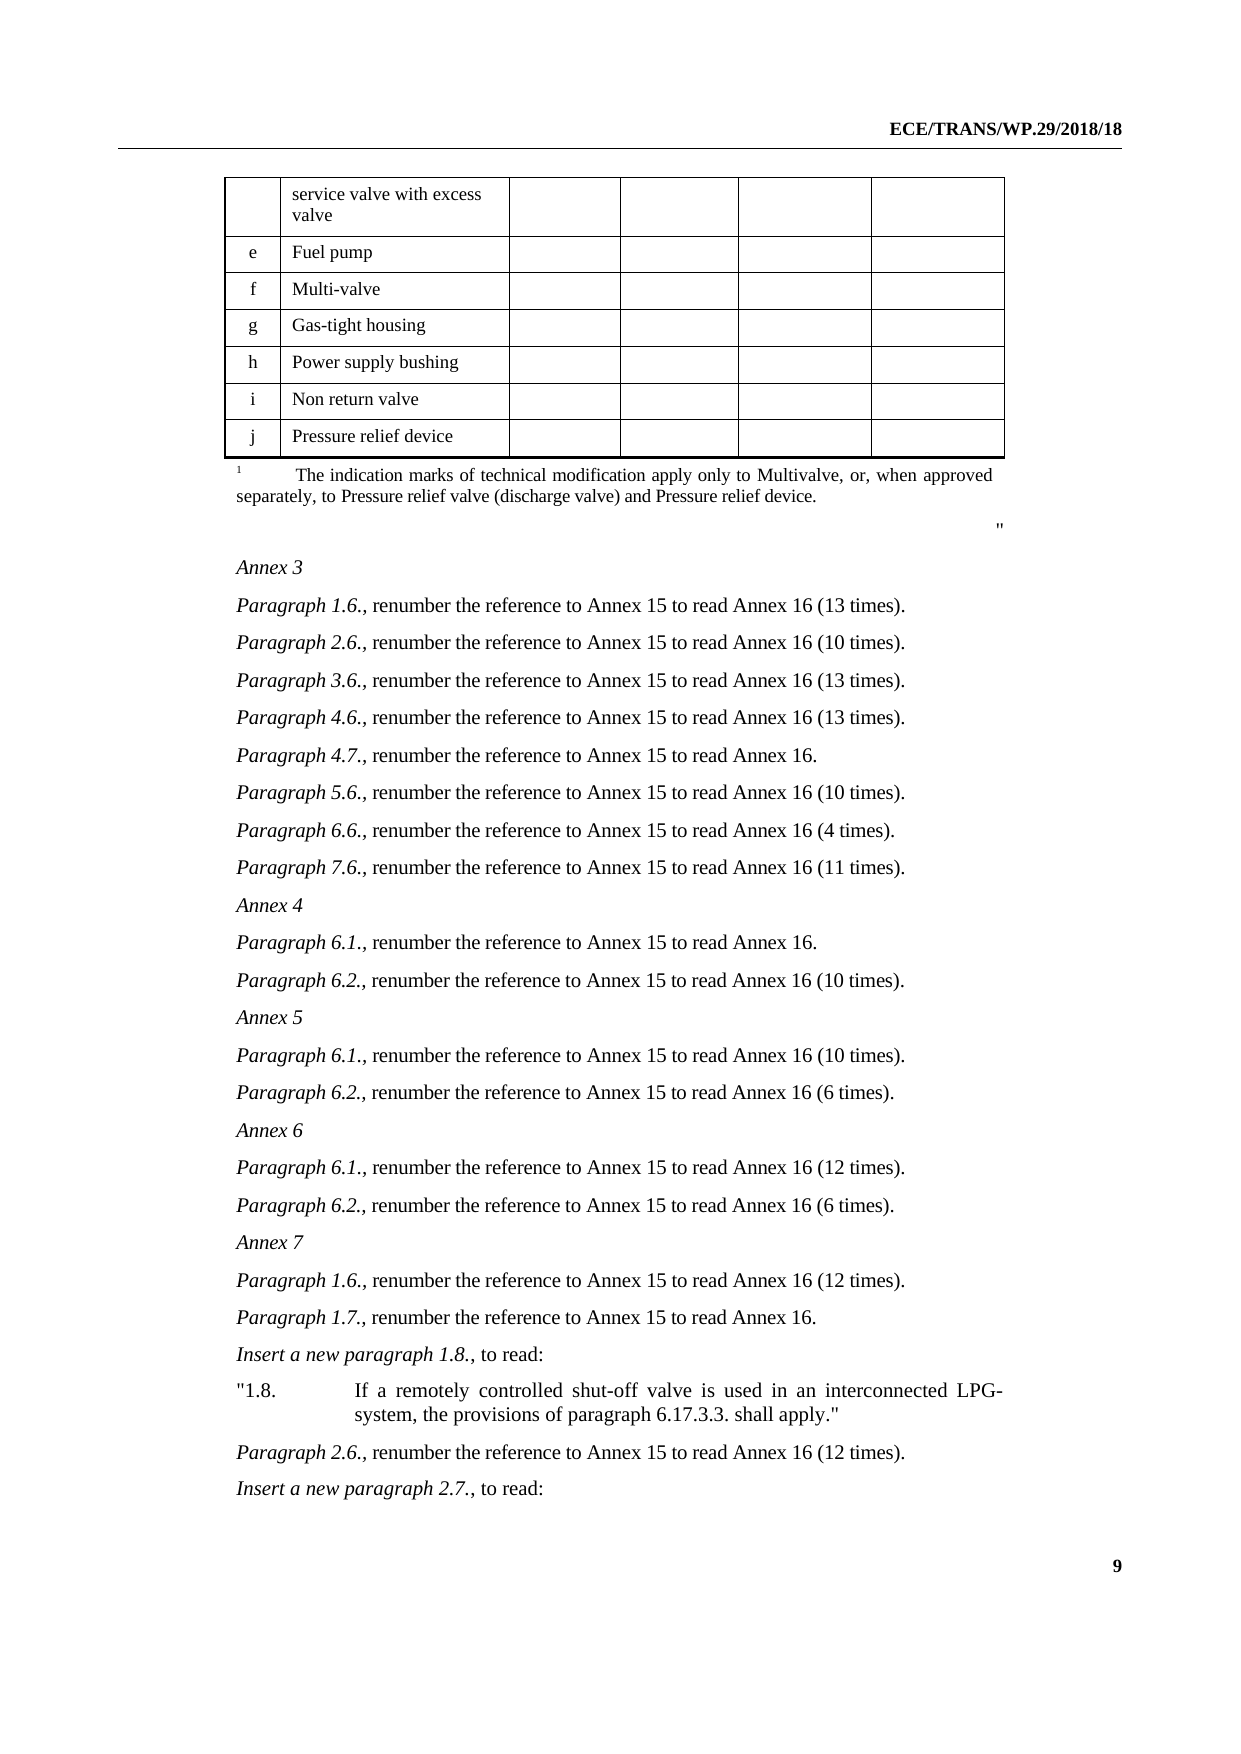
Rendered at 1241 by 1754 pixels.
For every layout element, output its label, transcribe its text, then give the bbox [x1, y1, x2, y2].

table_cell [510, 178, 620, 236]
table_cell [872, 237, 1004, 272]
text Paragraph 3.6., renumber the reference to Annex 15 to read Annex 16 (13 times). [236, 667, 1004, 692]
table_cell [510, 310, 620, 346]
text Annex 6 [236, 1117, 1004, 1142]
text Paragraph 4.6., renumber the reference to Annex 15 to read Annex 16 (13 times). [236, 704, 1004, 729]
table_cell [872, 347, 1004, 383]
table_cell [621, 273, 738, 309]
table_cell Power supply bushing [281, 347, 509, 383]
table_cell j [226, 420, 280, 456]
table_cell Fuel pump [281, 237, 509, 272]
table_cell [872, 420, 1004, 456]
text "1.8. If a remotely controlled shut-off valve is used in an interconnected LPG-system, the provisions of paragraph 6.17.3.3. shall apply." [236, 1378, 1004, 1426]
table_cell g [226, 310, 280, 346]
text Annex 3 [236, 554, 1004, 579]
table_cell [621, 384, 738, 419]
text Paragraph 6.2., renumber the reference to Annex 15 to read Annex 16 (6 times). [236, 1192, 1004, 1217]
table_cell Multi-valve [281, 273, 509, 309]
table_cell Gas-tight housing [281, 310, 509, 346]
table_cell e [226, 237, 280, 272]
text " [236, 517, 1004, 542]
text Insert a new paragraph 1.8., to read: [236, 1342, 1004, 1366]
table_cell Non return valve [281, 384, 509, 419]
table_cell [621, 178, 738, 236]
table_cell [739, 178, 871, 236]
text Insert a new paragraph 2.7., to read: [236, 1476, 1004, 1500]
table_cell i [226, 384, 280, 419]
table_cell d [226, 178, 280, 236]
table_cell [281, 178, 509, 236]
table_cell [739, 273, 871, 309]
text Annex 7 [236, 1229, 1004, 1254]
text Paragraph 1.6., renumber the reference to Annex 15 to read Annex 16 (12 times). [236, 1267, 1004, 1292]
table_cell Pressure relief device [281, 420, 509, 456]
text Paragraph 7.6., renumber the reference to Annex 15 to read Annex 16 (11 times). [236, 854, 1004, 879]
table_cell h [226, 347, 280, 383]
text Paragraph 5.6., renumber the reference to Annex 15 to read Annex 16 (10 times). [236, 779, 1004, 804]
table_cell [739, 310, 871, 346]
table_cell [510, 347, 620, 383]
text Paragraph 6.1., renumber the reference to Annex 15 to read Annex 16 (10 times). [236, 1042, 1004, 1067]
table_cell [621, 347, 738, 383]
table_cell [739, 237, 871, 272]
table_cell [739, 420, 871, 456]
table_cell [510, 237, 620, 272]
table_cell [872, 273, 1004, 309]
table_cell f [226, 273, 280, 309]
table_cell 1 The indication marks of technical modification apply only to Multivalve, or, when approved separately, to Pressure relief valve (discharge valve) and Pressure relief device. [225, 459, 1004, 517]
text Paragraph 1.6., renumber the reference to Annex 15 to read Annex 16 (13 times). [236, 592, 1004, 617]
text Paragraph 6.2., renumber the reference to Annex 15 to read Annex 16 (10 times). [236, 967, 1004, 992]
table_cell [872, 310, 1004, 346]
text Paragraph 6.6., renumber the reference to Annex 15 to read Annex 16 (4 times). [236, 817, 1004, 842]
table_cell [872, 178, 1004, 236]
table_cell [510, 420, 620, 456]
text Paragraph 6.2., renumber the reference to Annex 15 to read Annex 16 (6 times). [236, 1079, 1004, 1104]
table_cell [739, 347, 871, 383]
table_cell [510, 273, 620, 309]
text Paragraph 6.1., renumber the reference to Annex 15 to read Annex 16. [236, 929, 1004, 954]
text Paragraph 4.7., renumber the reference to Annex 15 to read Annex 16. [236, 742, 1004, 767]
text Paragraph 6.1., renumber the reference to Annex 15 to read Annex 16 (12 times). [236, 1154, 1004, 1179]
table_cell [621, 310, 738, 346]
table_cell [621, 237, 738, 272]
table_cell [872, 384, 1004, 419]
text Paragraph 1.7., renumber the reference to Annex 15 to read Annex 16. [236, 1304, 1004, 1329]
text Annex 4 [236, 892, 1004, 917]
table_cell [510, 384, 620, 419]
table_cell [621, 420, 738, 456]
table_cell [739, 384, 871, 419]
text Annex 5 [236, 1004, 1004, 1029]
text Paragraph 2.6., renumber the reference to Annex 15 to read Annex 16 (12 times). [236, 1439, 1004, 1464]
text Paragraph 2.6., renumber the reference to Annex 15 to read Annex 16 (10 times). [236, 629, 1004, 654]
